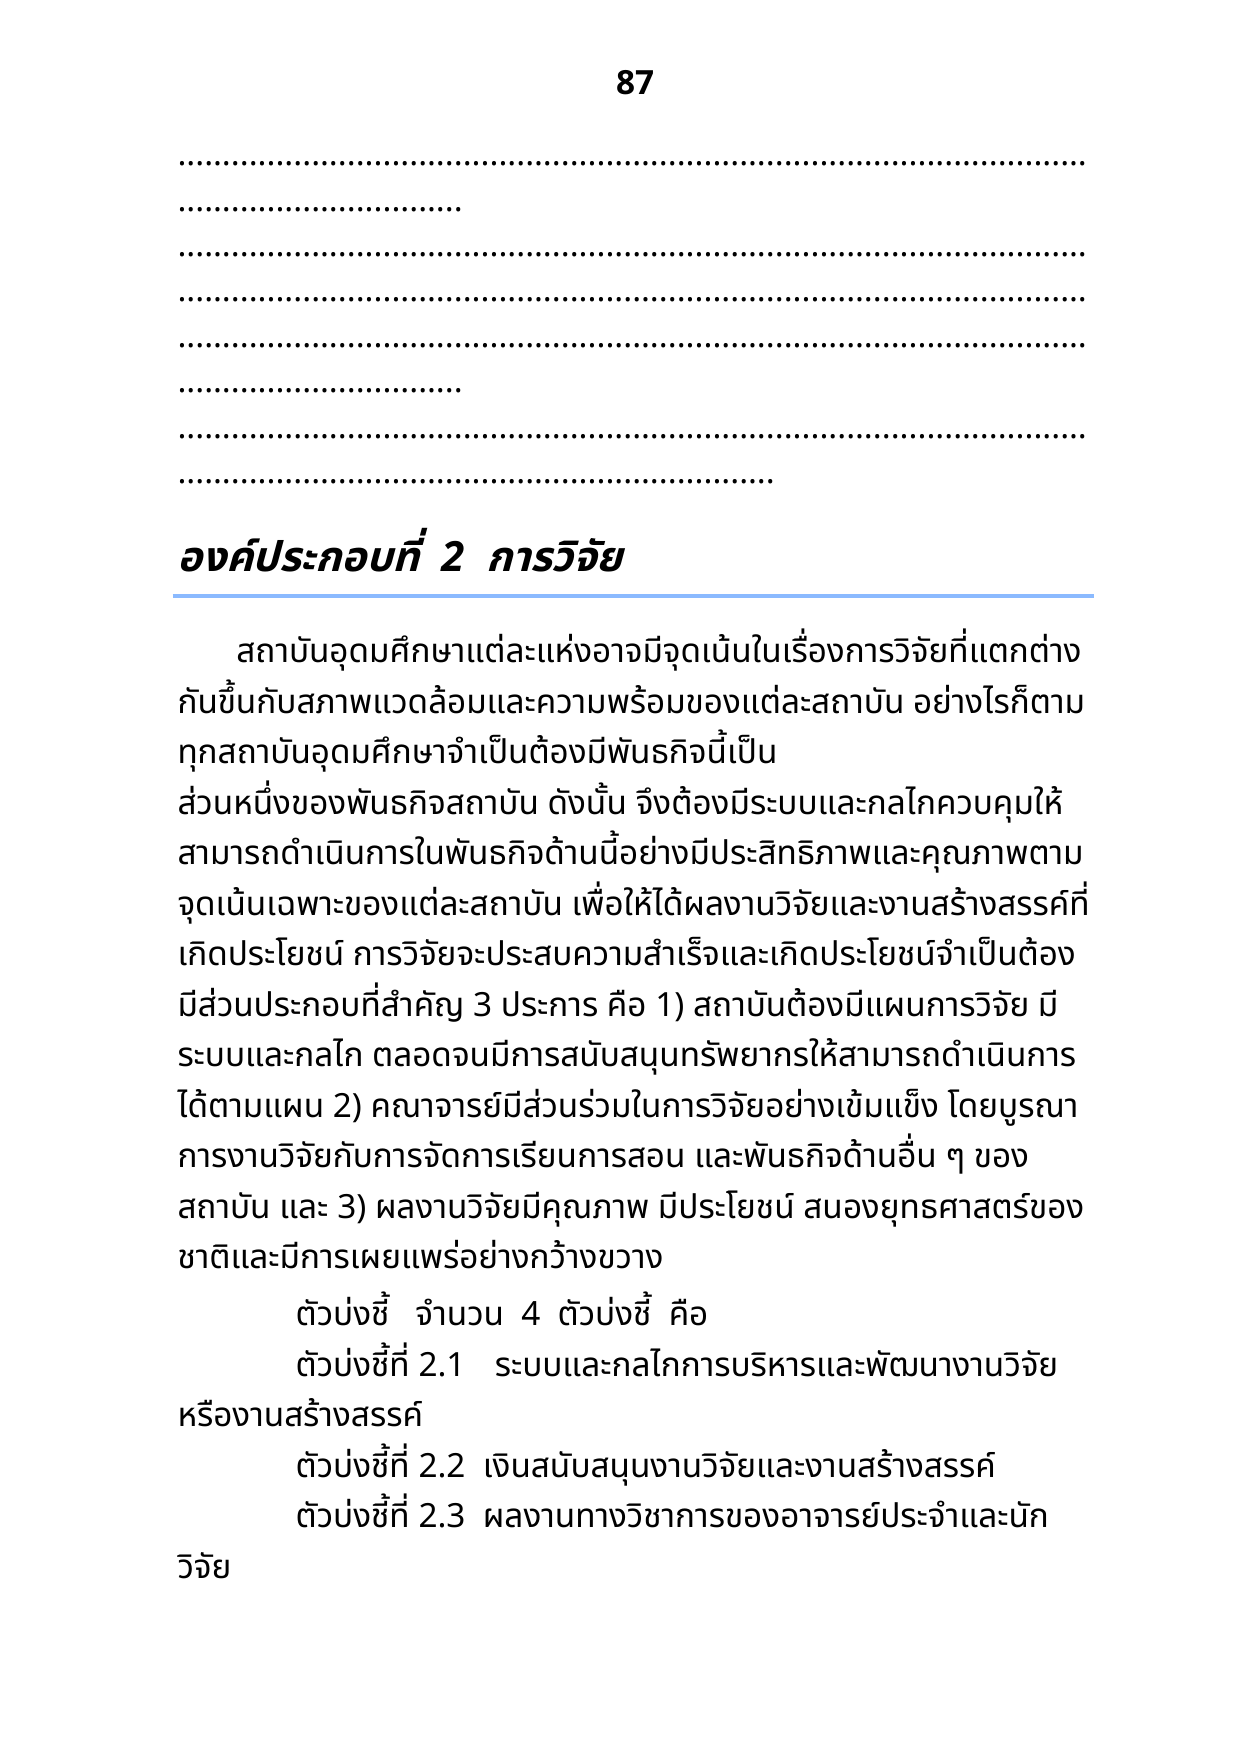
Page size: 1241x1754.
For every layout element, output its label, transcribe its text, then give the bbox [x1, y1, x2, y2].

text ตัวบ่งชี้ที่ 2.2 เงินสนับสนุนงานวิจัยและงานสร้างสรรค์ [177, 1441, 1092, 1492]
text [177, 130, 1093, 221]
text ตัวบ่งชี้ที่ 2.3 ผลงานทางวิชาการของอาจารย์ประจำและนักวิจัย [177, 1492, 1092, 1593]
text ตัวบ่งชี้ที่ 2.1 ระบบและกลไกการบริหารและพัฒนางานวิจัยหรืองานสร้างสรรค์ [177, 1340, 1107, 1441]
text ......................................................................................................................................................................... [177, 402, 1092, 493]
text สถาบันอุดมศึกษาแต่ละแห่งอาจมีจุดเน้นในเรื่องการวิจัยที่แตกต่างกันขึ้นกับสภาพแวดล้อมและความพร้อมของแต่ละสถาบัน อย่างไรก็ตามทุกสถาบันอุดมศึกษาจำเป็นต้องมีพันธกิจนี้เป็น ส่วนหนึ่งของพันธกิจสถาบัน ดังนั้น จึงต้องมีระบบและกลไกควบคุมให้สามารถดำเนินการในพันธกิจด้านนี้อย่างมีประสิทธิภาพและคุณภาพตามจุดเน้นเฉพาะของแต่ละสถาบัน เพื่อให้ได้ผลงานวิจัยและงานสร้างสรรค์ที่เกิดประโยชน์ การวิจัยจะประสบความสำเร็จและเกิดประโยชน์จำเป็นต้องมีส่วนประกอบที่สำคัญ 3 ประการ คือ 1) สถาบันต้องมีแผนการวิจัย มีระบบและกลไก ตลอดจนมีการสนับสนุนทรัพยากรให้สามารถดำเนินการได้ตามแผน 2) คณาจารย์มีส่วนร่วมในการวิจัยอย่างเข้มแข็ง โดยบูรณาการงานวิจัยกับการจัดการเรียนการสอน และพันธกิจด้านอื่น ๆ ของสถาบัน และ 3) ผลงานวิจัยมีคุณภาพ มีประโยชน์ สนองยุทธศาสตร์ของชาติและมีการเผยแพร่อย่างกว้างขวาง [177, 627, 1092, 1283]
text องค์ประกอบที่ 2 การวิจัย [177, 527, 1092, 590]
text ตัวบ่งชี้ จำนวน 4 ตัวบ่งชี้ คือ [177, 1290, 1092, 1340]
